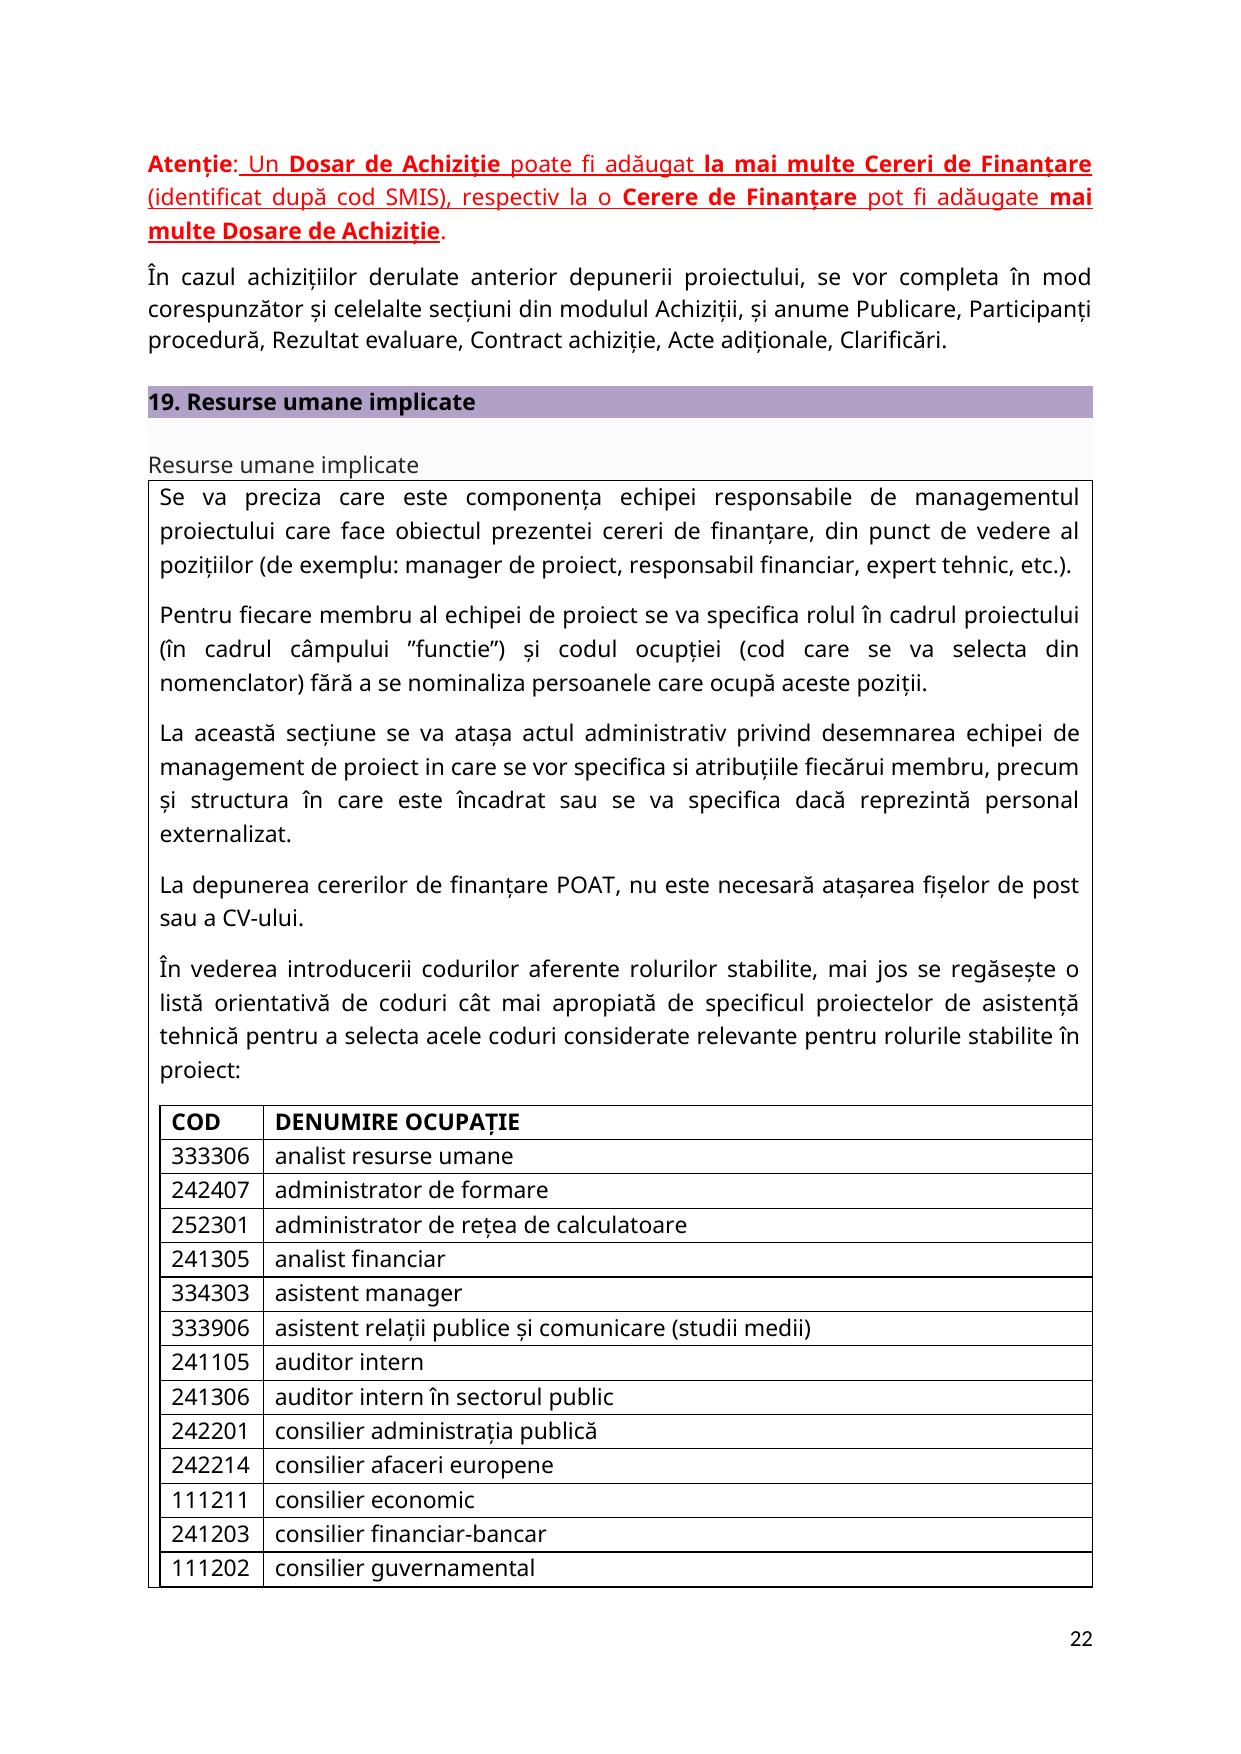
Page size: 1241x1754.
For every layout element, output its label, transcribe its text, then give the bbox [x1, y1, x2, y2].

subtitle 19. Resurse umane implicate [148, 386, 1093, 418]
text În cazul achizițiilor derulate anterior depunerii proiectului, se vor completa în mod corespunzător și celelalte secțiuni din modulul Achiziții, și anume Publicare, Participanți procedură, Rezultat evaluare, Contract achiziție, Acte adiționale, Clarificări. [148, 261, 1093, 355]
text Resurse umane implicate [148, 449, 1093, 480]
text Atenție: Un Dosar de Achiziție poate fi adăugat la mai multe Cereri de Finanțare (identificat după cod SMIS), respectiv la o Cerere de Finanțare pot fi adăugate mai multe Dosare de Achiziție. [148, 148, 1093, 208]
text Atenție: Un Dosar de Achiziție poate fi adăugat la mai multe Cereri de Finanțare (identificat după cod SMIS), respectiv la o Cerere de Finanțare pot fi adăugate mai multe Dosare de Achiziție. [148, 209, 1093, 246]
